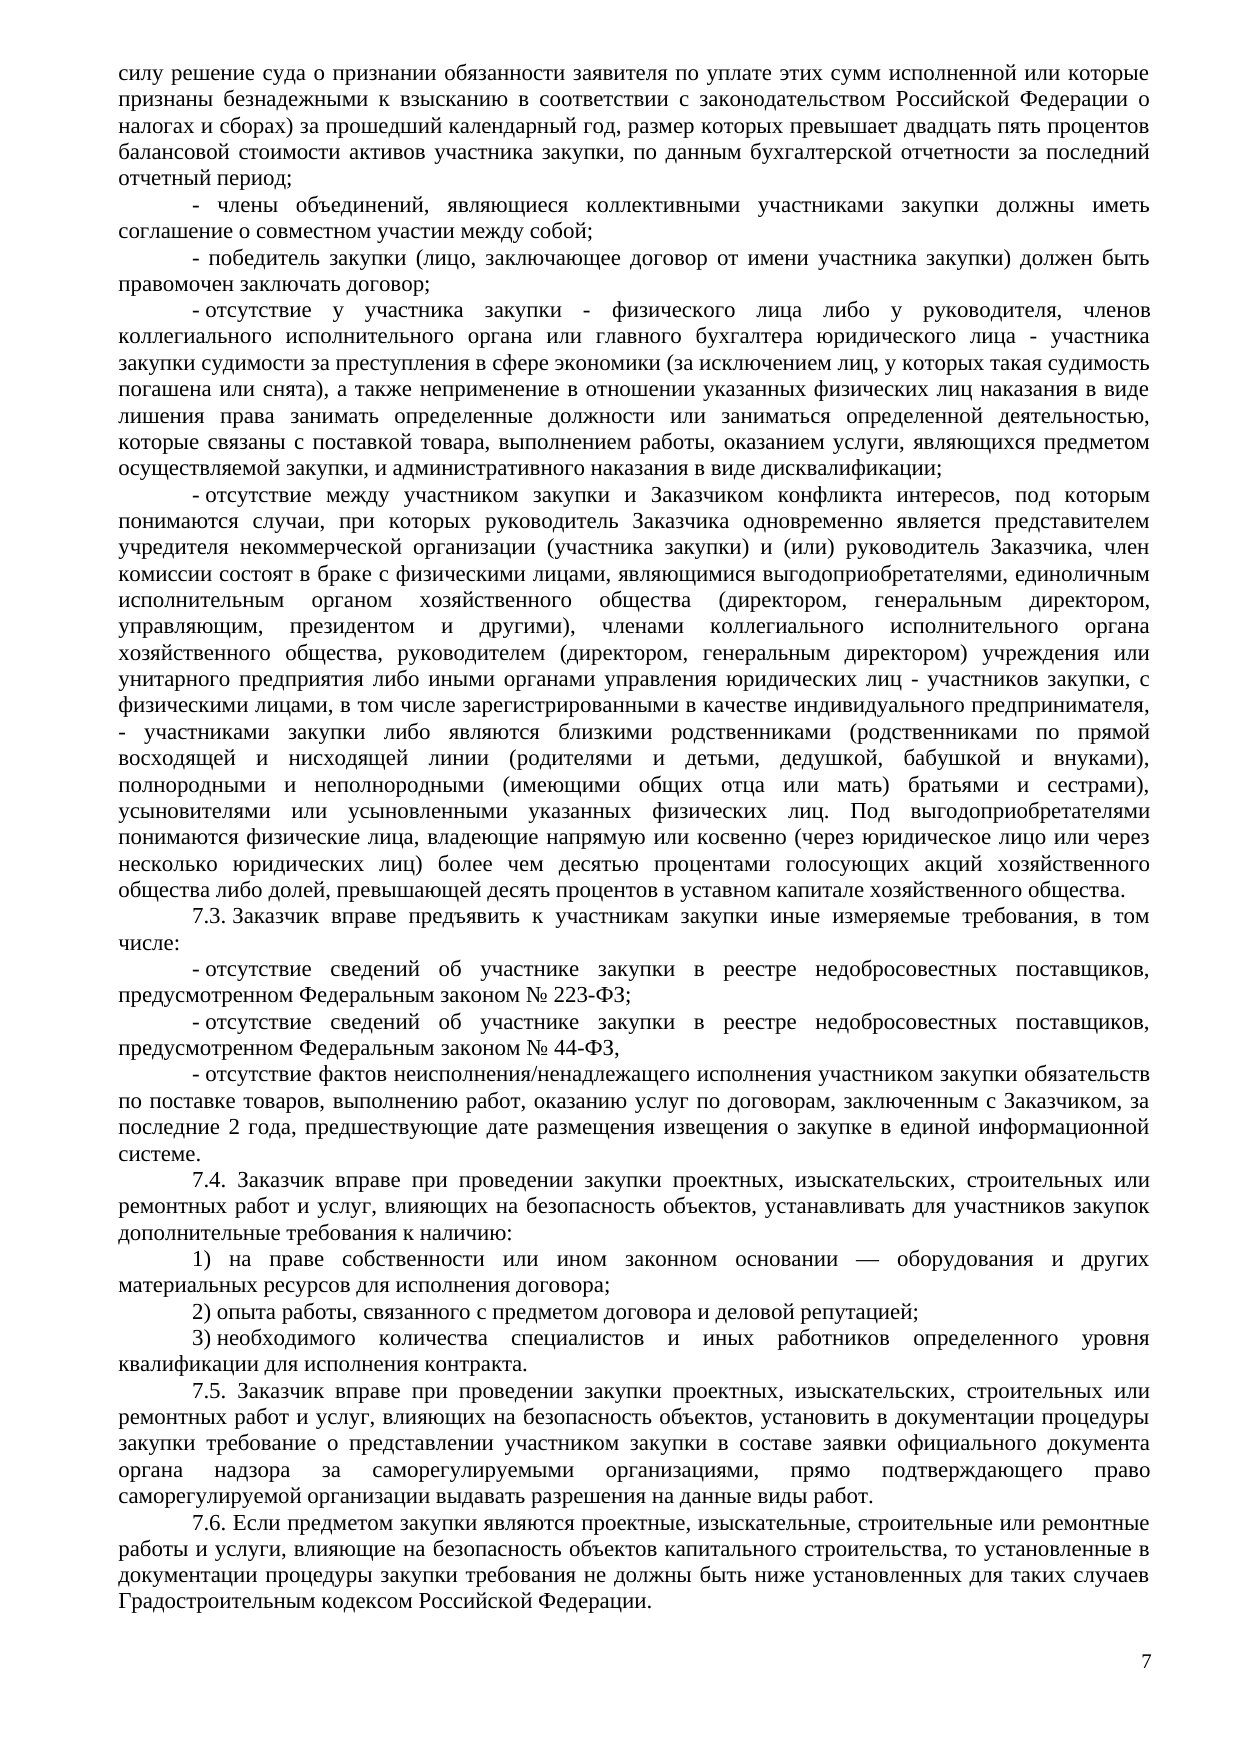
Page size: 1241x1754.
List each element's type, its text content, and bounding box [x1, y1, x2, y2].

text - отсутствие сведений об участнике закупки в реестре недобросовестных поставщиков, предусмотренном Федеральным законом № 223-ФЗ; [118, 955, 1152, 1008]
text 2) опыта работы, связанного с предметом договора и деловой репутацией; [118, 1298, 1152, 1324]
text - отсутствие между участником закупки и Заказчиком конфликта интересов, под которым понимаются случаи, при которых руководитель Заказчика одновременно является представителем учредителя некоммерческой организации (участника закупки) и (или) руководитель Заказчика, член комиссии состоят в браке с физическими лицами, являющимися выгодоприобретателями, единоличным исполнительным органом хозяйственного общества (директором, генеральным директором, управляющим, президентом и другими), членами коллегиального исполнительного органа хозяйственного общества, руководителем (директором, генеральным директором) учреждения или унитарного предприятия либо иными органами управления юридических лиц - участников закупки, с физическими лицами, в том числе зарегистрированными в качестве индивидуального предпринимателя, - участниками закупки либо являются близкими родственниками (родственниками по прямой восходящей и нисходящей линии (родителями и детьми, дедушкой, бабушкой и внуками), полнородными и неполнородными (имеющими общих отца или мать) братьями и сестрами), усыновителями или усыновленными указанных физических лиц. Под выгодоприобретателями понимаются физические лица, владеющие напрямую или косвенно (через юридическое лицо или через несколько юридических лиц) более чем десятью процентами голосующих акций хозяйственного общества либо долей, превышающей десять процентов в уставном капитале хозяйственного общества. [118, 481, 1152, 902]
text - члены объединений, являющиеся коллективными участниками закупки должны иметь соглашение о совместном участии между собой; [118, 191, 1152, 243]
text 1) на праве собственности или ином законном основании — оборудования и других материальных ресурсов для исполнения договора; [118, 1245, 1152, 1298]
text 7.4. Заказчик вправе при проведении закупки проектных, изыскательских, строительных или ремонтных работ и услуг, влияющих на безопасность объектов, устанавливать для участников закупок дополнительные требования к наличию: [118, 1166, 1152, 1245]
text 7.3. Заказчик вправе предъявить к участникам закупки иные измеряемые требования, в том числе: [118, 902, 1152, 955]
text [118, 59, 1152, 191]
text - отсутствие фактов неисполнения/ненадлежащего исполнения участником закупки обязательств по поставке товаров, выполнению работ, оказанию услуг по договорам, заключенным с Заказчиком, за последние 2 года, предшествующие дате размещения извещения о закупке в единой информационной системе. [118, 1061, 1152, 1166]
text 7.6. Если предметом закупки являются проектные, изыскательные, строительные или ремонтные работы и услуги, влияющие на безопасность объектов капитального строительства, то установленные в документации процедуры закупки требования не должны быть ниже установленных для таких случаев Градостроительным кодексом Российской Федерации. [118, 1508, 1152, 1614]
text 3) необходимого количества специалистов и иных работников определенного уровня квалификации для исполнения контракта. [118, 1324, 1152, 1377]
text 7.5. Заказчик вправе при проведении закупки проектных, изыскательских, строительных или ремонтных работ и услуг, влияющих на безопасность объектов, установить в документации процедуры закупки требование о представлении участником закупки в составе заявки официального документа органа надзора за саморегулируемыми организациями, прямо подтверждающего право саморегулируемой организации выдавать разрешения на данные виды работ. [118, 1377, 1152, 1508]
text - отсутствие у участника закупки - физического лица либо у руководителя, членов коллегиального исполнительного органа или главного бухгалтера юридического лица - участника закупки судимости за преступления в сфере экономики (за исключением лиц, у которых такая судимость погашена или снята), а также неприменение в отношении указанных физических лиц наказания в виде лишения права занимать определенные должности или заниматься определенной деятельностью, которые связаны с поставкой товара, выполнением работы, оказанием услуги, являющихся предметом осуществляемой закупки, и административного наказания в виде дисквалификации; [118, 296, 1152, 481]
text - победитель закупки (лицо, заключающее договор от имени участника закупки) должен быть правомочен заключать договор; [118, 243, 1152, 296]
text - отсутствие сведений об участнике закупки в реестре недобросовестных поставщиков, предусмотренном Федеральным законом № 44-ФЗ, [118, 1008, 1152, 1061]
